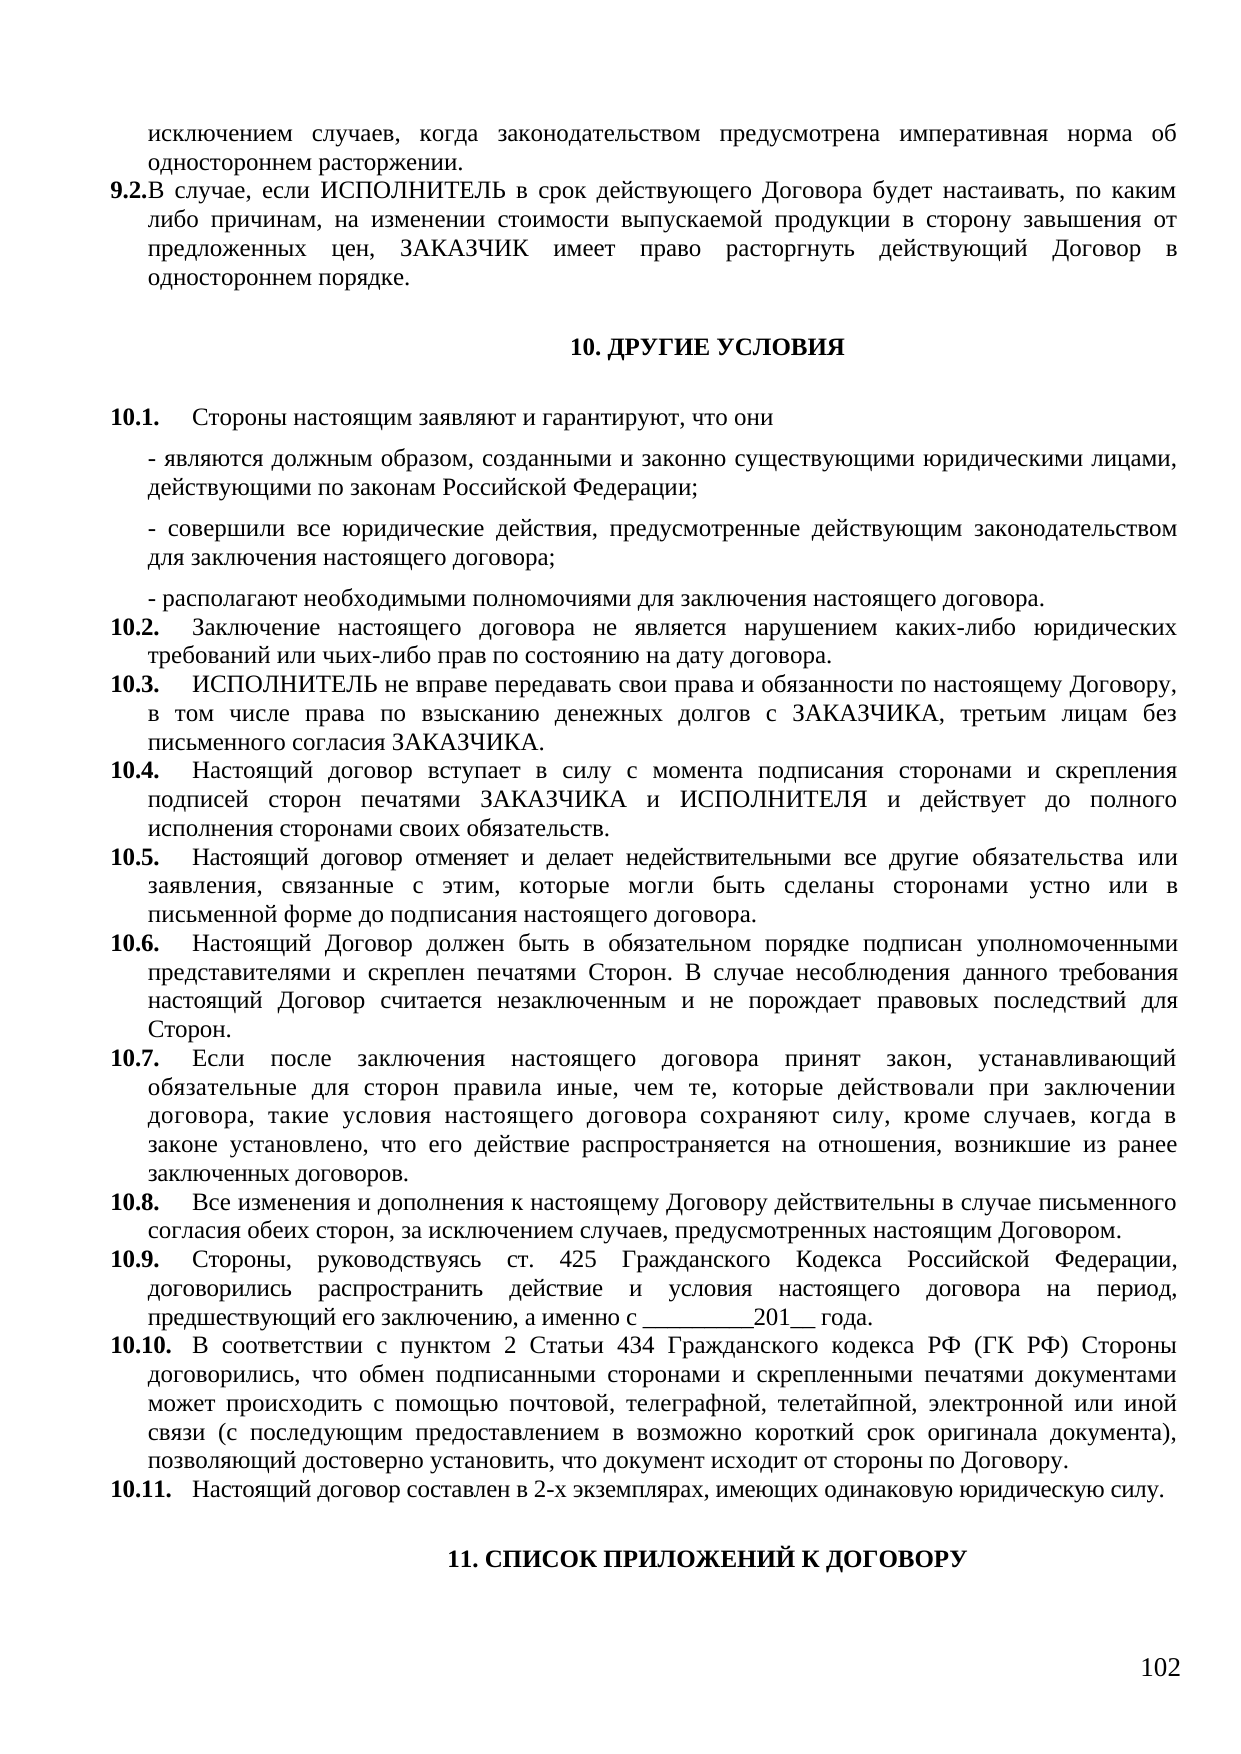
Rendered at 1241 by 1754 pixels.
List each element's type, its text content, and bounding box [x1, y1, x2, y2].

list Если после заключения настоящего договора принят закон, устанавливающий обязательные для сторон правила иные, чем те, которые действовали при заключении договора, такие условия настоящего договора сохраняют силу, кроме случаев, когда в законе установлено, что его действие распространяется на отношения, возникшие из ранее заключенных договоров. [110, 1043, 1178, 1187]
list Настоящий договор вступает в силу с момента подписания сторонами и скрепления подписей сторон печатями ЗАКАЗЧИКА и ИСПОЛНИТЕЛЯ и действует до полного исполнения сторонами своих обязательств. [110, 756, 1178, 842]
text - совершили все юридические действия, предусмотренные действующим законодательством для заключения настоящего договора; [148, 513, 1178, 571]
list ИСПОЛНИТЕЛЬ не вправе передавать свои права и обязанности по настоящему Договору, в том числе права по взысканию денежных долгов с ЗАКАЗЧИКА, третьим лицам без письменного согласия ЗАКАЗЧИКА. [110, 669, 1178, 756]
list Стороны, руководствуясь ст. 425 Гражданского Кодекса Российской Федерации, договорились распространить действие и условия настоящего договора на период, предшествующий его заключению, а именно с _________201__ года. [110, 1244, 1178, 1331]
list СПИСОК ПРИЛОЖЕНИЙ К ДОГОВОРУ [236, 1544, 1178, 1573]
list Настоящий договор отменяет и делает недействительными все другие обязательства или заявления, связанные с этим, которые могли быть сделаны сторонами устно или в письменной форме до подписания настоящего договора. [110, 842, 1178, 928]
list Настоящий Договор должен быть в обязательном порядке подписан уполномоченными представителями и скреплен печатями Сторон. В случае несоблюдения данного требования настоящий Договор считается незаключенным и не порождает правовых последствий для Сторон. [110, 928, 1178, 1043]
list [110, 118, 1178, 176]
list В соответствии с пунктом 2 Статьи 434 Гражданского кодекса РФ (ГК РФ) Стороны договорились, что обмен подписанными сторонами и скрепленными печатями документами может происходить с помощью почтовой, телеграфной, телетайпной, электронной или иной связи (с последующим предоставлением в возможно короткий срок оригинала документа), позволяющий достоверно установить, что документ исходит от стороны по Договору. [110, 1331, 1178, 1474]
list ДРУГИЕ УСЛОВИЯ [236, 332, 1178, 361]
list Стороны настоящим заявляют и гарантируют, что они [110, 402, 1178, 431]
text - располагают необходимыми полномочиями для заключения настоящего договора. [148, 583, 1178, 612]
list В случае, если ИСПОЛНИТЕЛЬ в срок действующего Договора будет настаивать, по каким либо причинам, на изменении стоимости выпускаемой продукции в сторону завышения от предложенных цен, ЗАКАЗЧИК имеет право расторгнуть действующий Договор в одностороннем порядке. [110, 176, 1178, 291]
list Заключение настоящего договора не является нарушением каких-либо юридических требований или чьих-либо прав по состоянию на дату договора. [110, 612, 1178, 669]
list Настоящий договор составлен в 2-х экземплярах, имеющих одинаковую юридическую силу. [110, 1474, 1178, 1503]
list Все изменения и дополнения к настоящему Договору действительны в случае письменного согласия обеих сторон, за исключением случаев, предусмотренных настоящим Договором. [110, 1187, 1178, 1244]
text - являются должным образом, созданными и законно существующими юридическими лицами, действующими по законам Российской Федерации; [148, 443, 1178, 501]
